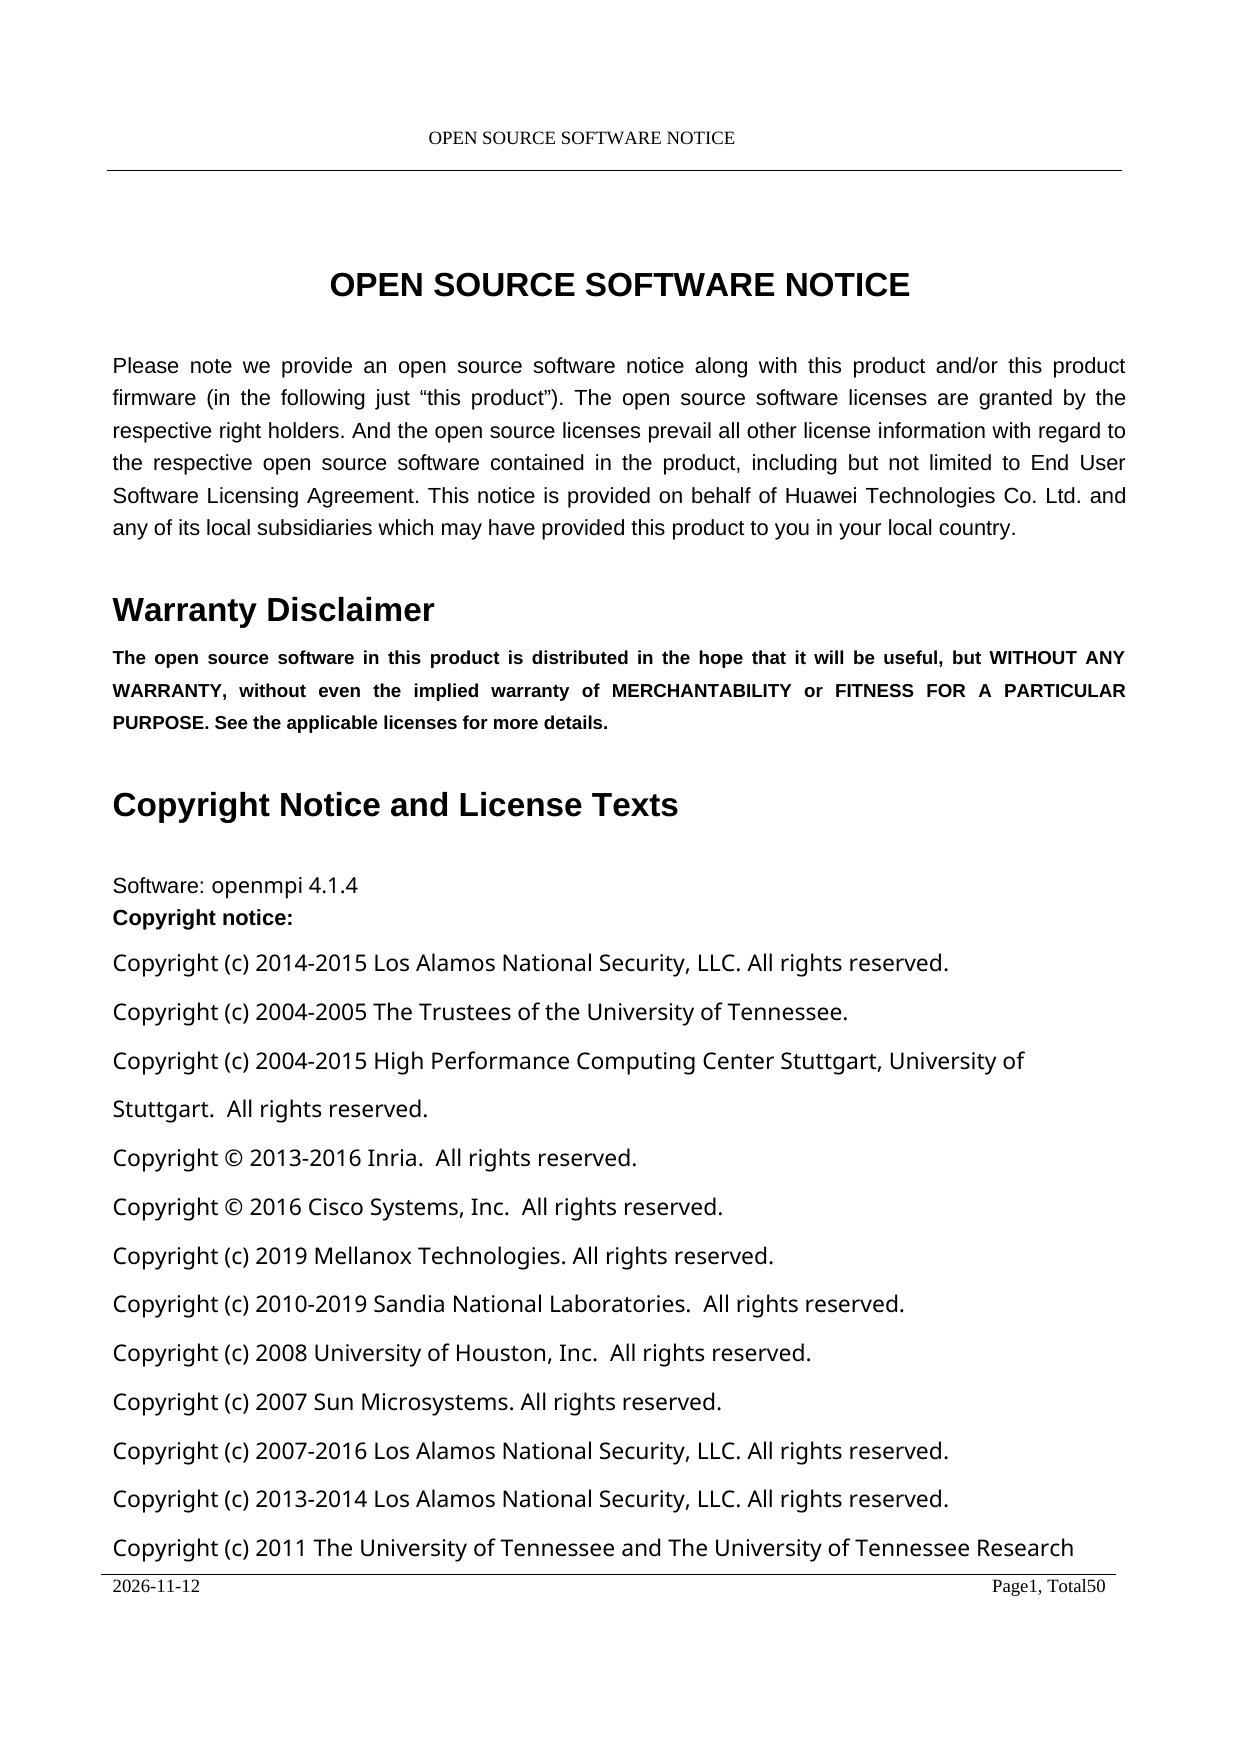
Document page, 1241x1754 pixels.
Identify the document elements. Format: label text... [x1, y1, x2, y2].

text The open source software in this product is distributed in the hope that it will be useful, but WITHOUT ANY WARRANTY, without even the implied warranty of MERCHANTABILITY or FITNESS FOR A PARTICULAR PURPOSE. See the applicable licenses for more details. [112, 641, 1128, 739]
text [112, 947, 1128, 1564]
text Please note we provide an open source software notice along with this product and/or this product firmware (in the following just “this product”). The open source software licenses are granted by the respective right holders. And the open source licenses prevail all other license information with regard to the respective open source software contained in the product, including but not limited to End User Software Licensing Agreement. This notice is provided on behalf of Huawei Technologies Co. Ltd. and any of its local subsidiaries which may have provided this product to you in your local country. [112, 349, 1128, 544]
text OPEN SOURCE SOFTWARE NOTICE [112, 251, 1128, 316]
text Software: openmpi 4.1.4 [112, 869, 1128, 901]
text Copyright Notice and License Texts [112, 771, 1128, 836]
text Copyright notice: [112, 901, 1128, 934]
text Warranty Disclaimer [112, 576, 1128, 641]
